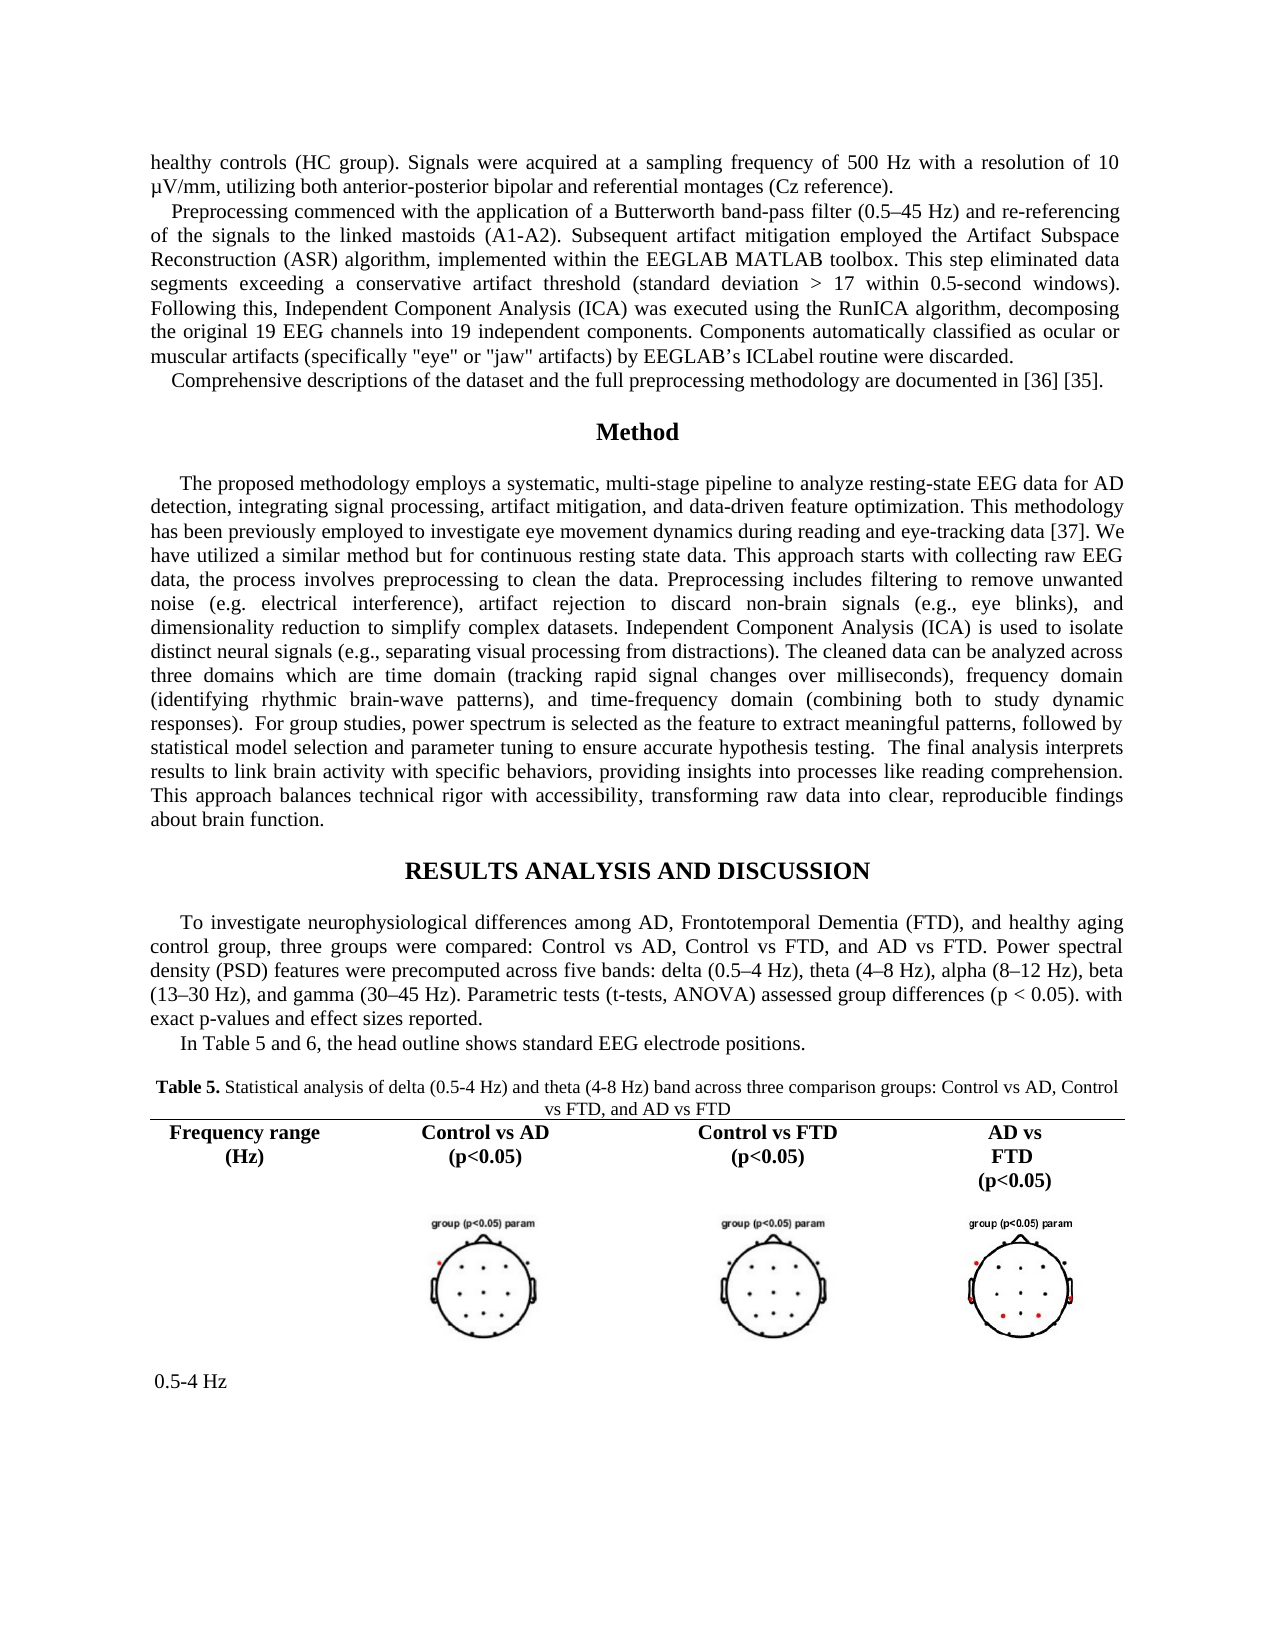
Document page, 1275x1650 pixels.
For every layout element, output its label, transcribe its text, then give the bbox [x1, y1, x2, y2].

text Table 5. Statistical analysis of delta (0.5-4 Hz) and theta (4-8 Hz) band across three comparison groups: Control vs AD, Control vs FTD, and AD vs FTD [150, 1076, 1125, 1119]
picture [673, 1192, 877, 1387]
text Preprocessing commenced with the application of a Butterworth band-pass filter (0.5–45 Hz) and re-referencing of the signals to the linked mastoids (A1-A2). Subsequent artifact mitigation employed the Artifact Subspace Reconstruction (ASR) algorithm, implemented within the EEGLAB MATLAB toolbox. This step eliminated data segments exceeding a conservative artifact threshold (standard deviation > 17 within 0.5-second windows). Following this, Independent Component Analysis (ICA) was executed using the RunICA algorithm, decomposing the original 19 EEG channels into 19 independent components. Components automatically classified as ocular or muscular artifacts (specifically "eye" or "jaw" artifacts) by EEGLAB’s ICLabel routine were discarded. [150, 199, 1121, 368]
text Method [150, 417, 1125, 445]
text To investigate neurophysiological differences among AD, Frontotemporal Dementia (FTD), and healthy aging control group, three groups were compared: Control vs AD, Control vs FTD, and AD vs FTD. Power spectral density (PSD) features were precomputed across five bands: delta (0.5–4 Hz), theta (4–8 Hz), alpha (8–12 Hz), beta (13–30 Hz), and gamma (30–45 Hz). Parametric tests (t-tests, ANOVA) assessed group differences (p < 0.05). with exact p-values and effect sizes reported. [150, 910, 1125, 1030]
text The proposed methodology employs a systematic, multi-stage pipeline to analyze resting-state EEG data for AD detection, integrating signal processing, artifact mitigation, and data-driven feature optimization. This methodology has been previously employed to investigate eye movement dynamics during reading and eye-tracking data [37]. We have utilized a similar method but for continuous resting state data. This approach starts with collecting raw EEG data, the process involves preprocessing to clean the data. Preprocessing includes filtering to remove unwanted noise (e.g. electrical interference), artifact rejection to discard non-brain signals (e.g., eye blinks), and dimensionality reduction to simplify complex datasets. Independent Component Analysis (ICA) is used to isolate distinct neural signals (e.g., separating visual processing from distractions). The cleaned data can be analyzed across three domains which are time domain (tracking rapid signal changes over milliseconds), frequency domain (identifying rhythmic brain-wave patterns), and time-frequency domain (combining both to study dynamic responses). For group studies, power spectrum is selected as the feature to extract meaningful patterns, followed by statistical model selection and parameter tuning to ensure accurate hypothesis testing. The final analysis interprets results to link brain activity with specific behaviors, providing insights into processes like reading comprehension. This approach balances technical rigor with accessibility, transforming raw data into clear, reproducible findings about brain function. [150, 470, 1125, 831]
table_cell [919, 1193, 1125, 1393]
table_header AD vs FTD (p<0.05) [919, 1120, 1125, 1192]
text In Table 5 and 6, the head outline shows standard EEG electrode positions. [150, 1030, 1125, 1054]
table_cell [631, 1193, 919, 1393]
table_header Control vs AD (p<0.05) [339, 1120, 631, 1192]
text RESULTS ANALYSIS AND DISCUSSION [150, 856, 1125, 885]
text Comprehensive descriptions of the dataset and the full preprocessing methodology are documented in [36] [35]. [150, 368, 1125, 392]
table_cell 0.5-4 Hz [150, 1193, 339, 1393]
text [150, 150, 1121, 198]
table_cell [339, 1193, 631, 1393]
picture [920, 1192, 1124, 1387]
table_header Frequency range (Hz) [150, 1120, 339, 1192]
table_header Control vs FTD (p<0.05) [631, 1120, 919, 1192]
picture [383, 1192, 587, 1387]
